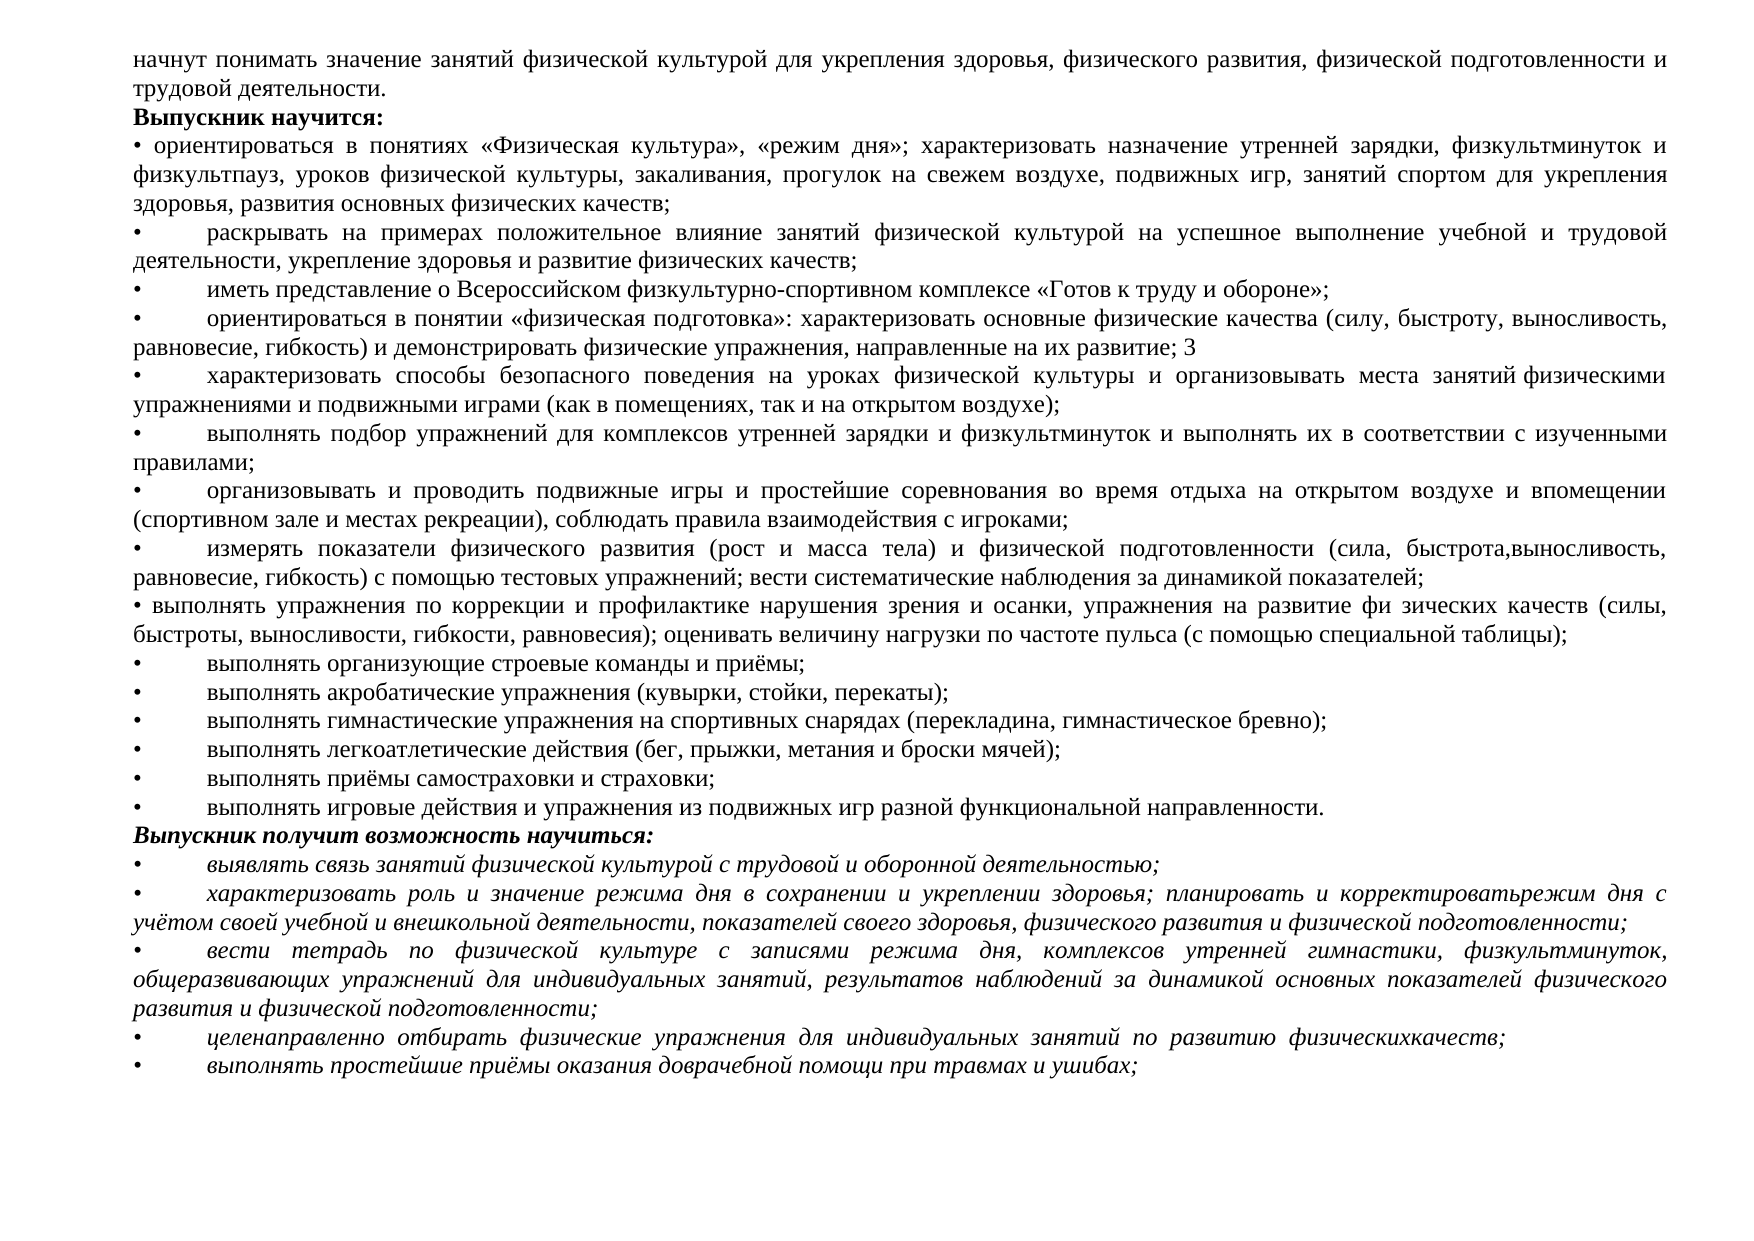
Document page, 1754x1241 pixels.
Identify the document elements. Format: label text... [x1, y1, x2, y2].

text • характеризовать роль и значение режима дня в сохранении и укреплении здоровья; планировать и корректироватьрежим дня с учётом своей учебной и внешкольной деятельности, показателей своего здоровья, физического развития и физической подготовленности; [133, 878, 1668, 936]
text • характеризовать способы безопасного поведения на уроках физической культуры и организовывать места занятий физическими упражнениями и подвижными играми (как в помещениях, так и на открытом воздухе); [133, 361, 1668, 418]
text • выполнять гимнастические упражнения на спортивных снарядах (перекладина, гимнастическое бревно); [133, 706, 1668, 734]
text • выявлять связь занятий физической культурой с трудовой и оборонной деятельностью; [133, 849, 1668, 878]
text • ориентироваться в понятиях «Физическая культура», «режим дня»; характеризовать назначение утренней зарядки, физкультминуток и физкультпауз, уроков физической культуры, закаливания, прогулок на свежем воздухе, подвижных игр, занятий спортом для укрепления здоровья, развития основных физических качеств; [133, 131, 1668, 217]
text • раскрывать на примерах положительное влияние занятий физической культурой на успешное выполнение учебной и трудовой деятельности, укрепление здоровья и развитие физических качеств; [133, 217, 1668, 274]
text • организовывать и проводить подвижные игры и простейшие соревнования во время отдыха на открытом воздухе и впомещении (спортивном зале и местах рекреации), соблюдать правила взаимодействия с игроками; [133, 476, 1668, 533]
text • ориентироваться в понятии «физическая подготовка»: характеризовать основные физические качества (силу, быстроту, выносливость, равновесие, гибкость) и демонстрировать физические упражнения, направленные на их развитие; 3 [133, 303, 1668, 361]
text • выполнять легкоатлетические действия (бег, прыжки, метания и броски мячей); [133, 734, 1668, 763]
text • выполнять приёмы самостраховки и страховки; [133, 763, 1668, 792]
text • выполнять акробатические упражнения (кувырки, стойки, перекаты); [133, 677, 1668, 706]
text • выполнять организующие строевые команды и приёмы; [133, 648, 1668, 677]
text Выпускник получит возможность научиться: [133, 821, 1668, 849]
text Выпускник научится: [133, 102, 1668, 131]
text • выполнять подбор упражнений для комплексов утренней зарядки и физкультминуток и выполнять их в соответствии с изученными правилами; [133, 418, 1668, 476]
text • выполнять игровые действия и упражнения из подвижных игр разной функциональной направленности. [133, 792, 1668, 821]
text • целенаправленно отбирать физические упражнения для индивидуальных занятий по развитию физическихкачеств; [133, 1022, 1668, 1051]
text • выполнять упражнения по коррекции и профилактике нарушения зрения и осанки, упражнения на развитие фи зических качеств (силы, быстроты, выносливости, гибкости, равновесия); оценивать величину нагрузки по частоте пульса (с помощью специальной таблицы); [133, 591, 1668, 648]
text • иметь представление о Всероссийском физкультурно-спортивном комплексе «Готов к труду и обороне»; [133, 274, 1668, 303]
text • выполнять простейшие приёмы оказания доврачебной помощи при травмах и ушибах; [133, 1051, 1668, 1079]
text начнут понимать значение занятий физической культурой для укрепления здоровья, физического развития, физической подготовленности и трудовой деятельности. [133, 44, 1668, 102]
text • вести тетрадь по физической культуре с записями режима дня, комплексов утренней гимнастики, физкультминуток, общеразвивающих упражнений для индивидуальных занятий, результатов наблюдений за динамикой основных показателей физического развития и физической подготовленности; [133, 936, 1668, 1022]
text • измерять показатели физического развития (рост и масса тела) и физической подготовленности (сила, быстрота,выносливость, равновесие, гибкость) с помощью тестовых упражнений; вести систематические наблюдения за динамикой показателей; [133, 533, 1668, 591]
